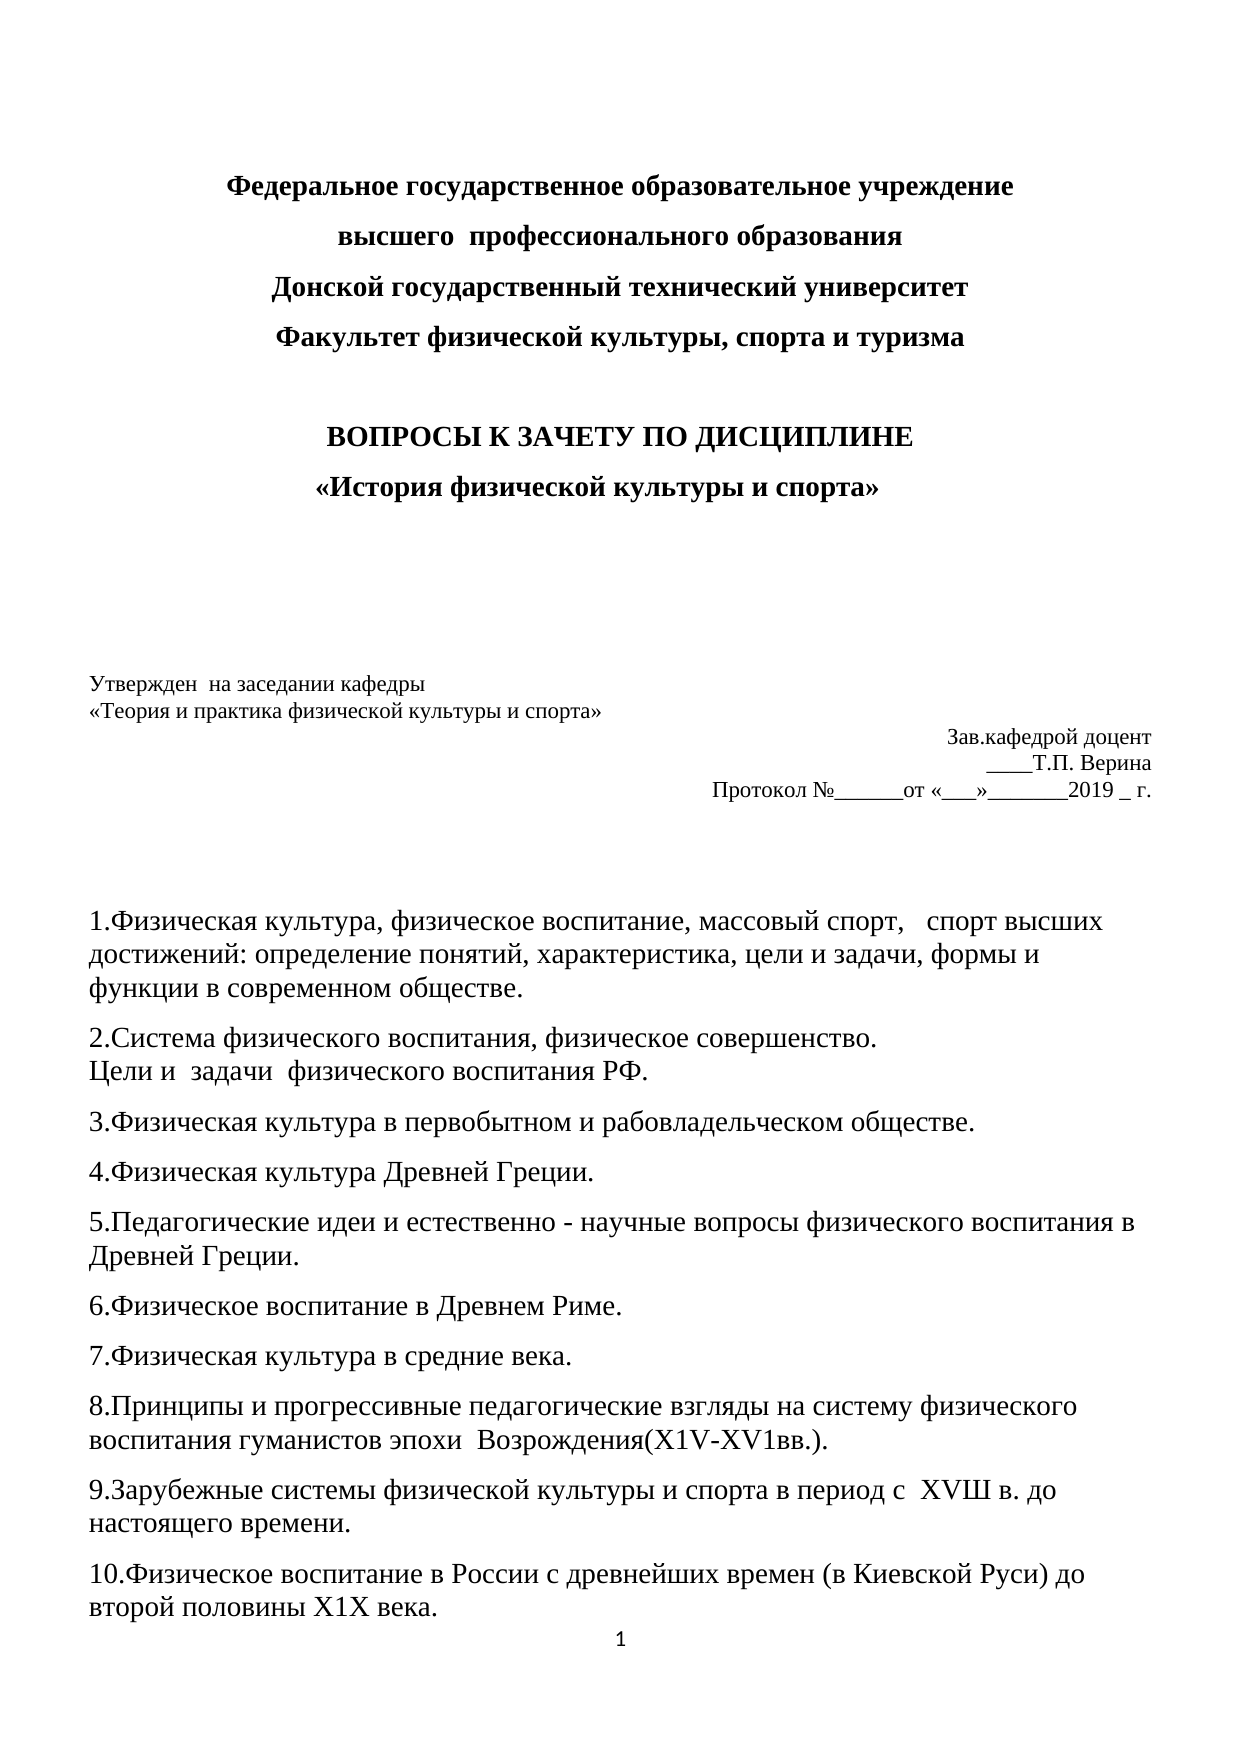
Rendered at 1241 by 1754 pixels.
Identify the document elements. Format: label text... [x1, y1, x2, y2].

text высшего профессионального образования [89, 218, 1152, 252]
text Утвержден на заседании кафедры [89, 670, 1152, 697]
text Донской государственный технический университет [89, 269, 1152, 302]
text «История физической культуры и спорта» [89, 469, 1152, 503]
text 9.Зарубежные системы физической культуры и спорта в период с XVШ в. до настоящего времени. [89, 1472, 1152, 1539]
text ВОПРОСЫ К ЗАЧЕТУ ПО ДИСЦИПЛИНЕ [89, 419, 1152, 453]
text Протокол №______от «___»_______2019 _ г. [89, 776, 1152, 802]
text Зав.кафедрой доцент [89, 723, 1152, 749]
text 2.Система физического воспитания, физическое совершенство. Цели и задачи физического воспитания РФ. [89, 1020, 1152, 1087]
text Факультет физической культуры, спорта и туризма [89, 319, 1152, 352]
text 6.Физическое воспитание в Древнем Риме. [89, 1288, 1152, 1321]
text 7.Физическая культура в средние века. [89, 1338, 1152, 1372]
text Федеральное государственное образовательное учреждение [89, 168, 1152, 202]
text 10.Физическое воспитание в России с древнейших времен (в Киевской Руси) до второй половины X1X века. [89, 1556, 1152, 1623]
text «Теория и практика физической культуры и спорта» [89, 697, 1152, 723]
text ____Т.П. Верина [89, 749, 1152, 776]
text 8.Принципы и прогрессивные педагогические взгляды на систему физического воспитания гуманистов эпохи Возрождения(X1V-XV1вв.). [89, 1388, 1152, 1455]
text 5.Педагогические идеи и естественно - научные вопросы физического воспитания в Древней Греции. [89, 1204, 1152, 1271]
text 4.Физическая культура Древней Греции. [89, 1154, 1152, 1187]
text 1.Физическая культура, физическое воспитание, массовый спорт, спорт высших достижений: определение понятий, характеристика, цели и задачи, формы и функции в современном обществе. [89, 903, 1152, 1003]
text 3.Физическая культура в первобытном и рабовладельческом обществе. [89, 1104, 1152, 1137]
